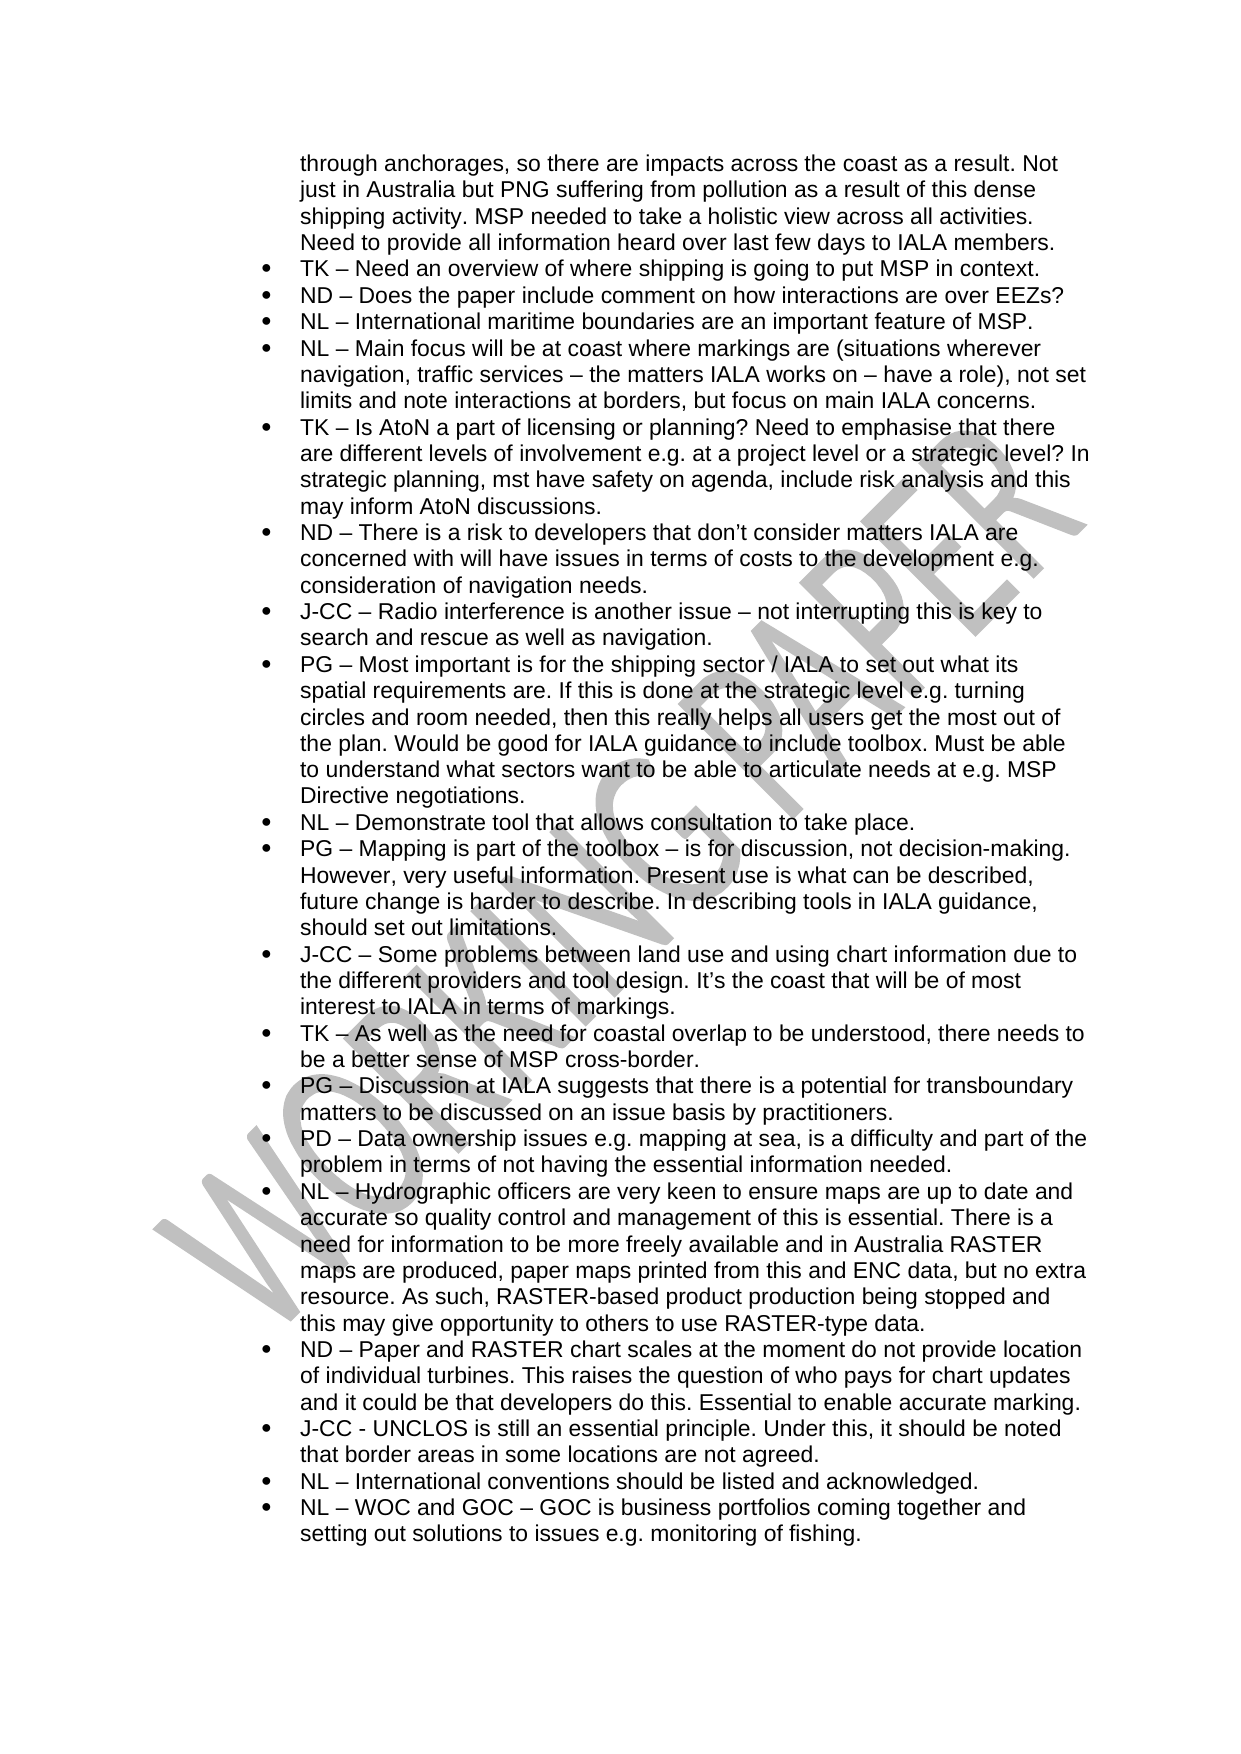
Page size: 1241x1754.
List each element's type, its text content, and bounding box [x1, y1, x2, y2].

list ND – Paper and RASTER chart scales at the moment do not provide location of individual turbines. This raises the question of who pays for chart updates and it could be that developers do this. Essential to enable accurate marking. [262, 1336, 1090, 1415]
list J-CC – Some problems between land use and using chart information due to the different providers and tool design. It’s the coast that will be of most interest to IALA in terms of markings. [262, 941, 1090, 1020]
list J-CC – Radio interference is another issue – not interrupting this is key to search and rescue as well as navigation. [262, 598, 1090, 651]
list TK – As well as the need for coastal overlap to be understood, there needs to be a better sense of MSP cross-border. [262, 1020, 1090, 1072]
list J-CC - UNCLOS is still an essential principle. Under this, it should be noted that border areas in some locations are not agreed. [262, 1415, 1090, 1468]
list NL – International conventions should be listed and acknowledged. [262, 1468, 1090, 1494]
list PD – Data ownership issues e.g. mapping at sea, is a difficulty and part of the problem in terms of not having the essential information needed. [262, 1125, 1090, 1178]
list PG – Discussion at IALA suggests that there is a potential for transboundary matters to be discussed on an issue basis by practitioners. [262, 1072, 1090, 1125]
list ND – Does the paper include comment on how interactions are over EEZs? [262, 282, 1090, 308]
list PG – Most important is for the shipping sector / IALA to set out what its spatial requirements are. If this is done at the strategic level e.g. turning circles and room needed, then this really helps all users get the most out of the plan. Would be good for IALA guidance to include toolbox. Must be able to understand what sectors want to be able to articulate needs at e.g. MSP Directive negotiations. [262, 651, 1090, 809]
list ND – There is a risk to developers that don’t consider matters IALA are concerned with will have issues in terms of costs to the development e.g. consideration of navigation needs. [262, 519, 1090, 598]
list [262, 150, 1090, 255]
list NL – Hydrographic officers are very keen to ensure maps are up to date and accurate so quality control and management of this is essential. There is a need for information to be more freely available and in Australia RASTER maps are produced, paper maps printed from this and ENC data, but no extra resource. As such, RASTER-based product production being stopped and this may give opportunity to others to use RASTER-type data. [262, 1178, 1090, 1336]
list NL – Demonstrate tool that allows consultation to take place. [262, 809, 1090, 835]
list TK – Is AtoN a part of licensing or planning? Need to emphasise that there are different levels of involvement e.g. at a project level or a strategic level? In strategic planning, mst have safety on agenda, include risk analysis and this may inform AtoN discussions. [262, 413, 1090, 519]
list TK – Need an overview of where shipping is going to put MSP in context. [262, 255, 1090, 282]
list NL – WOC and GOC – GOC is business portfolios coming together and setting out solutions to issues e.g. monitoring of fishing. [262, 1494, 1090, 1547]
list NL – International maritime boundaries are an important feature of MSP. [262, 308, 1090, 334]
list NL – Main focus will be at coast where markings are (situations wherever navigation, traffic services – the matters IALA works on – have a role), not set limits and note interactions at borders, but focus on main IALA concerns. [262, 334, 1090, 413]
list PG – Mapping is part of the toolbox – is for discussion, not decision-making. However, very useful information. Present use is what can be described, future change is harder to describe. In describing tools in IALA guidance, should set out limitations. [262, 835, 1090, 941]
